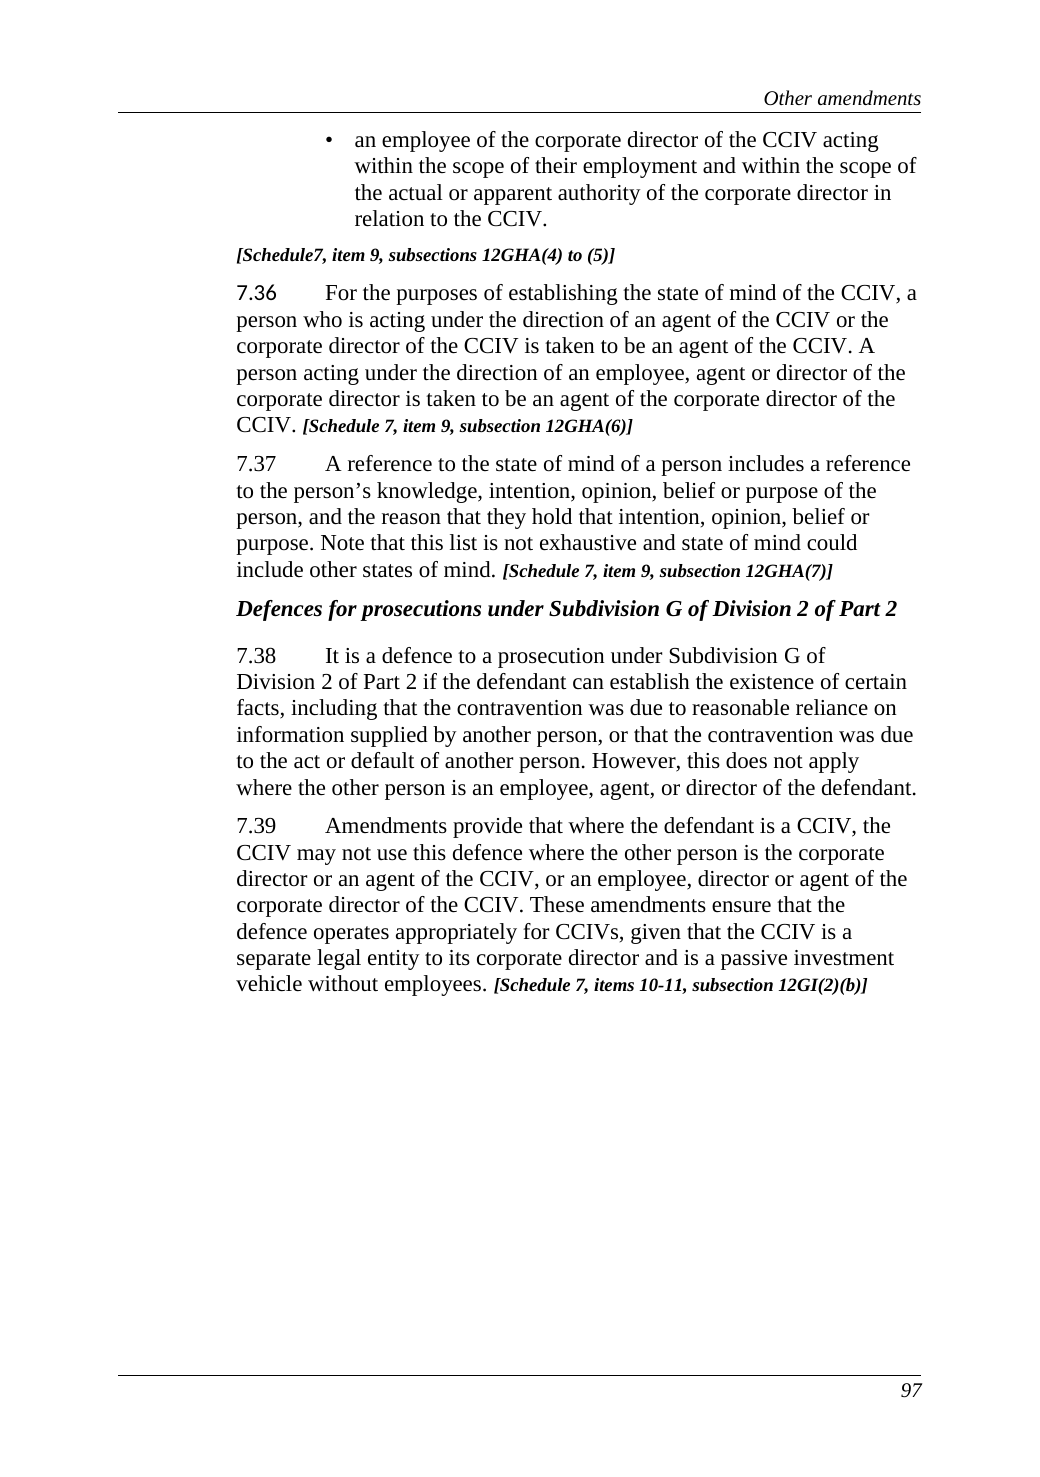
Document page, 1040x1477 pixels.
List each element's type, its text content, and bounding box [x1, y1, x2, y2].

text an employee of the corporate director of the CCIV acting within the scope of their employment and within the scope of the actual or apparent authority of the corporate director in relation to the CCIV. [325, 126, 921, 231]
subtitle Defences for prosecutions under Subdivision G of Division 2 of Part 2 [236, 594, 921, 621]
text It is a defence to a prosecution under Subdivision G of Division 2 of Part 2 if the defendant can establish the existence of certain facts, including that the contravention was due to reasonable reliance on information supplied by another person, or that the contravention was due to the act or default of another person. However, this does not apply where the other person is an employee, agent, or director of the defendant. [236, 642, 921, 800]
text For the purposes of establishing the state of mind of the CCIV, a person who is acting under the direction of an agent of the CCIV or the corporate director of the CCIV is taken to be an agent of the CCIV. A person acting under the direction of an employee, agent or director of the corporate director is taken to be an agent of the corporate director of the CCIV. [Schedule 7, item 9, subsection 12GHA(6)] [236, 278, 921, 438]
text A reference to the state of mind of a person includes a reference to the person’s knowledge, intention, opinion, belief or purpose of the person, and the reason that they hold that intention, opinion, belief or purpose. Note that this list is not exhaustive and state of mind could include other states of mind. [Schedule 7, item 9, subsection 12GHA(7)] [236, 450, 921, 582]
list [Schedule7, item 9, subsections 12GHA(4) to (5)] [236, 244, 921, 266]
text Amendments provide that where the defendant is a CCIV, the CCIV may not use this defence where the other person is the corporate director or an agent of the CCIV, or an employee, director or agent of the corporate director of the CCIV. These amendments ensure that the defence operates appropriately for CCIVs, given that the CCIV is a separate legal entity to its corporate director and is a passive investment vehicle without employees. [Schedule 7, items 10-11, subsection 12GI(2)(b)] [236, 812, 921, 997]
